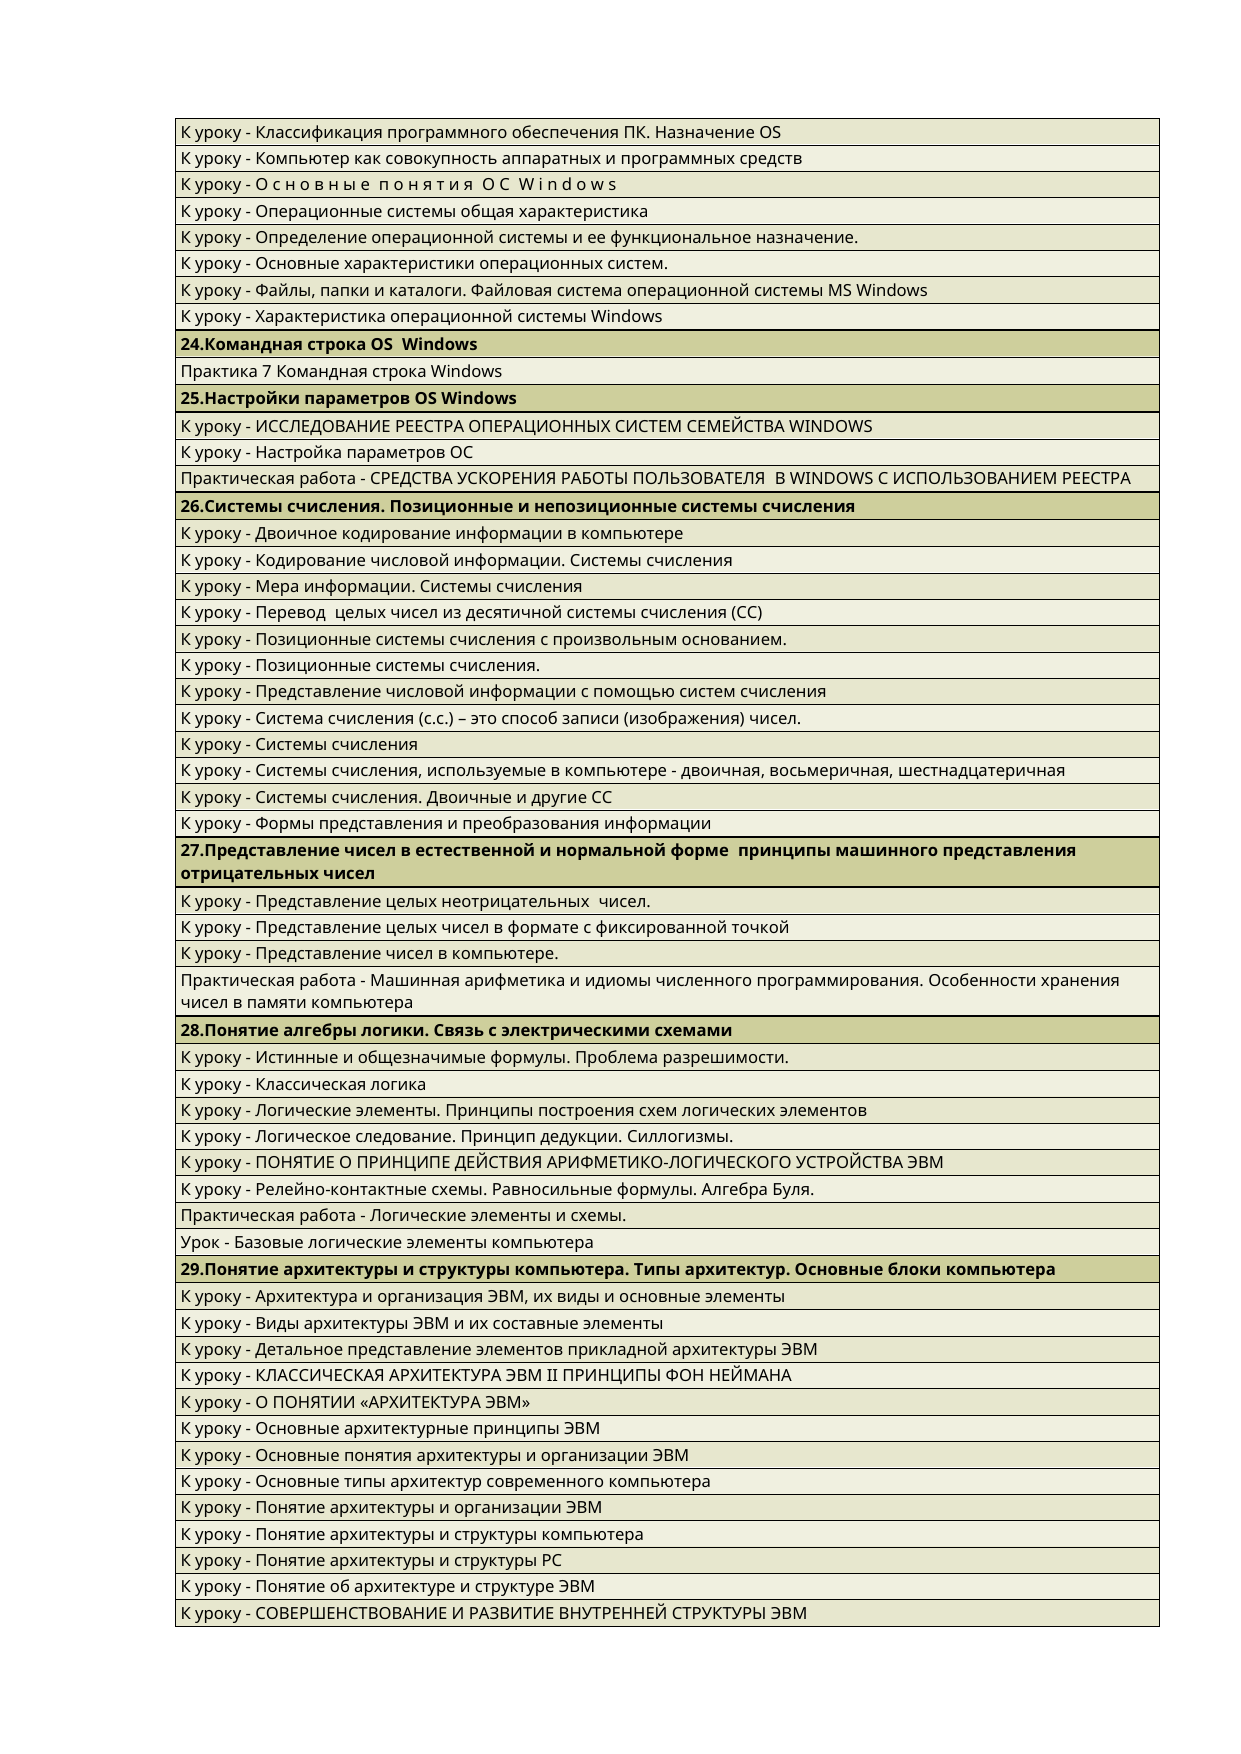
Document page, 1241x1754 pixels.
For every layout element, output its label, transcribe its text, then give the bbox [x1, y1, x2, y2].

table_cell К уроку - Система счисления (с.с.) – это способ записи (изображения) чисел. [176, 705, 1159, 731]
table_cell К уроку - Представление числовой информации с помощью систем счисления [176, 679, 1159, 704]
table_cell К уроку - Понятие архитектуры и организации ЭВМ [176, 1495, 1159, 1520]
table_cell К уроку - Системы счисления, используемые в компьютере - двоичная, восьмеричная, шестнадцатеричная [176, 758, 1159, 783]
table_cell К уроку - ИССЛЕДОВАНИЕ РЕЕСТРА ОПЕРАЦИОННЫХ СИСТЕМ СЕМЕЙСТВА WINDOWS [176, 413, 1159, 438]
table_cell 27.Представление чисел в естественной и нормальной форме принципы машинного представления отрицательных чисел [176, 838, 1159, 886]
table_cell 28.Понятие алгебры логики. Связь с электрическими схемами [176, 1017, 1159, 1043]
table_cell К уроку - Основные понятия архитектуры и организации ЭВМ [176, 1442, 1159, 1467]
table_cell К уроку - Настройка параметров ОС [176, 440, 1159, 465]
table_cell К уроку - Представление целых чисел в формате с фиксированной точкой [176, 915, 1159, 940]
table_cell К уроку - Классификация программного обеспечения ПК. Назначение OS [176, 119, 1159, 144]
table_cell К уроку - О ПОНЯТИИ «АРХИТЕКТУРА ЭВМ» [176, 1389, 1159, 1415]
table_cell К уроку - Компьютер как совокупность аппаратных и программных средств [176, 146, 1159, 171]
table_cell Практическая работа - Машинная арифметика и идиомы численного программирования. Особенности хранения чисел в памяти компьютера [176, 967, 1159, 1015]
table_cell К уроку - Операционные системы общая характеристика [176, 198, 1159, 223]
table_cell К уроку - КЛАССИЧЕСКАЯ АРХИТЕКТУРА ЭВМ II ПРИНЦИПЫ ФОН НЕЙМАНА [176, 1363, 1159, 1388]
table_cell К уроку - О с н о в н ы е п о н я т и я О С W i n d o w s [176, 172, 1159, 197]
table_cell Урок - Базовые логические элементы компьютера [176, 1229, 1159, 1254]
table_cell К уроку - Логические элементы. Принципы построения схем логических элементов [176, 1098, 1159, 1123]
table_cell К уроку - Определение операционной системы и ее функциональное назначение. [176, 225, 1159, 250]
table_cell К уроку - Истинные и общезначимые формулы. Проблема разрешимости. [176, 1044, 1159, 1070]
table_cell К уроку - Перевод целых чисел из десятичной системы счисления (СС) [176, 600, 1159, 625]
table_cell К уроку - Характеристика операционной системы Windows [176, 304, 1159, 329]
table_cell Практическая работа - Логические элементы и схемы. [176, 1203, 1159, 1228]
table_cell Практика 7 Командная строка Windows [176, 358, 1159, 384]
table_cell К уроку - Кодирование числовой информации. Системы счисления [176, 547, 1159, 572]
table_cell К уроку - Логическое следование. Принцип дедукции. Силлогизмы. [176, 1124, 1159, 1149]
table_cell К уроку - Системы счисления [176, 732, 1159, 757]
table_cell К уроку - Понятие архитектуры и структуры РС [176, 1548, 1159, 1573]
table_cell К уроку - Формы представления и преобразования информации [176, 811, 1159, 836]
table_cell К уроку - Основные типы архитектур современного компьютера [176, 1469, 1159, 1494]
table_cell К уроку - Позиционные системы счисления. [176, 653, 1159, 678]
table_cell К уроку - Представление чисел в компьютере. [176, 941, 1159, 966]
table_cell К уроку - Классическая логика [176, 1071, 1159, 1096]
table_cell К уроку - Основные характеристики операционных систем. [176, 251, 1159, 276]
table_cell 26.Системы счисления. Позиционные и непозиционные системы счисления [176, 493, 1159, 519]
table_cell К уроку - Системы счисления. Двоичные и другие СС [176, 784, 1159, 809]
table_cell К уроку - ПОНЯТИЕ О ПРИНЦИПЕ ДЕЙСТВИЯ АРИФМЕТИКО-ЛОГИЧЕСКОГО УСТРОЙСТВА ЭВМ [176, 1150, 1159, 1175]
table_cell Практическая работа - СРЕДСТВА УСКОРЕНИЯ РАБОТЫ ПОЛЬЗОВАТЕЛЯ В WINDOWS С ИСПОЛЬЗОВАНИЕМ РЕЕСТРА [176, 466, 1159, 491]
table_cell К уроку - Релейно-контактные схемы. Равносильные формулы. Алгебра Буля. [176, 1176, 1159, 1202]
table_cell К уроку - Детальное представление элементов прикладной архитектуры ЭВМ [176, 1337, 1159, 1362]
table_cell К уроку - Файлы, папки и каталоги. Файловая система операционной системы MS Windows [176, 277, 1159, 303]
table_cell К уроку - Архитектура и организация ЭВМ, их виды и основные элементы [176, 1283, 1159, 1309]
table_cell 24.Командная строка OS Windows [176, 331, 1159, 356]
table_cell К уроку - Основные архитектурные принципы ЭВМ [176, 1416, 1159, 1441]
table_cell К уроку - Понятие об архитектуре и структуре ЭВМ [176, 1574, 1159, 1599]
table_cell К уроку - Понятие архитектуры и структуры компьютера [176, 1521, 1159, 1546]
table_cell К уроку - СОВЕРШЕНСТВОВАНИЕ И РАЗВИТИЕ ВНУТРЕННЕЙ СТРУКТУРЫ ЭВМ [176, 1600, 1159, 1626]
table_cell К уроку - Двоичное кодирование информации в компьютере [176, 520, 1159, 546]
table_cell К уроку - Позиционные системы счисления с произвольным основанием. [176, 626, 1159, 651]
table_cell К уроку - Мера информации. Системы счисления [176, 574, 1159, 599]
table_cell 29.Понятие архитектуры и структуры компьютера. Типы архитектур. Основные блоки компьютера [176, 1256, 1159, 1282]
table_cell 25.Настройки параметров OS Windows [176, 385, 1159, 411]
table_cell К уроку - Виды архитектуры ЭВМ и их составные элементы [176, 1310, 1159, 1336]
table_cell К уроку - Представление целых неотрицательных чисел. [176, 888, 1159, 913]
